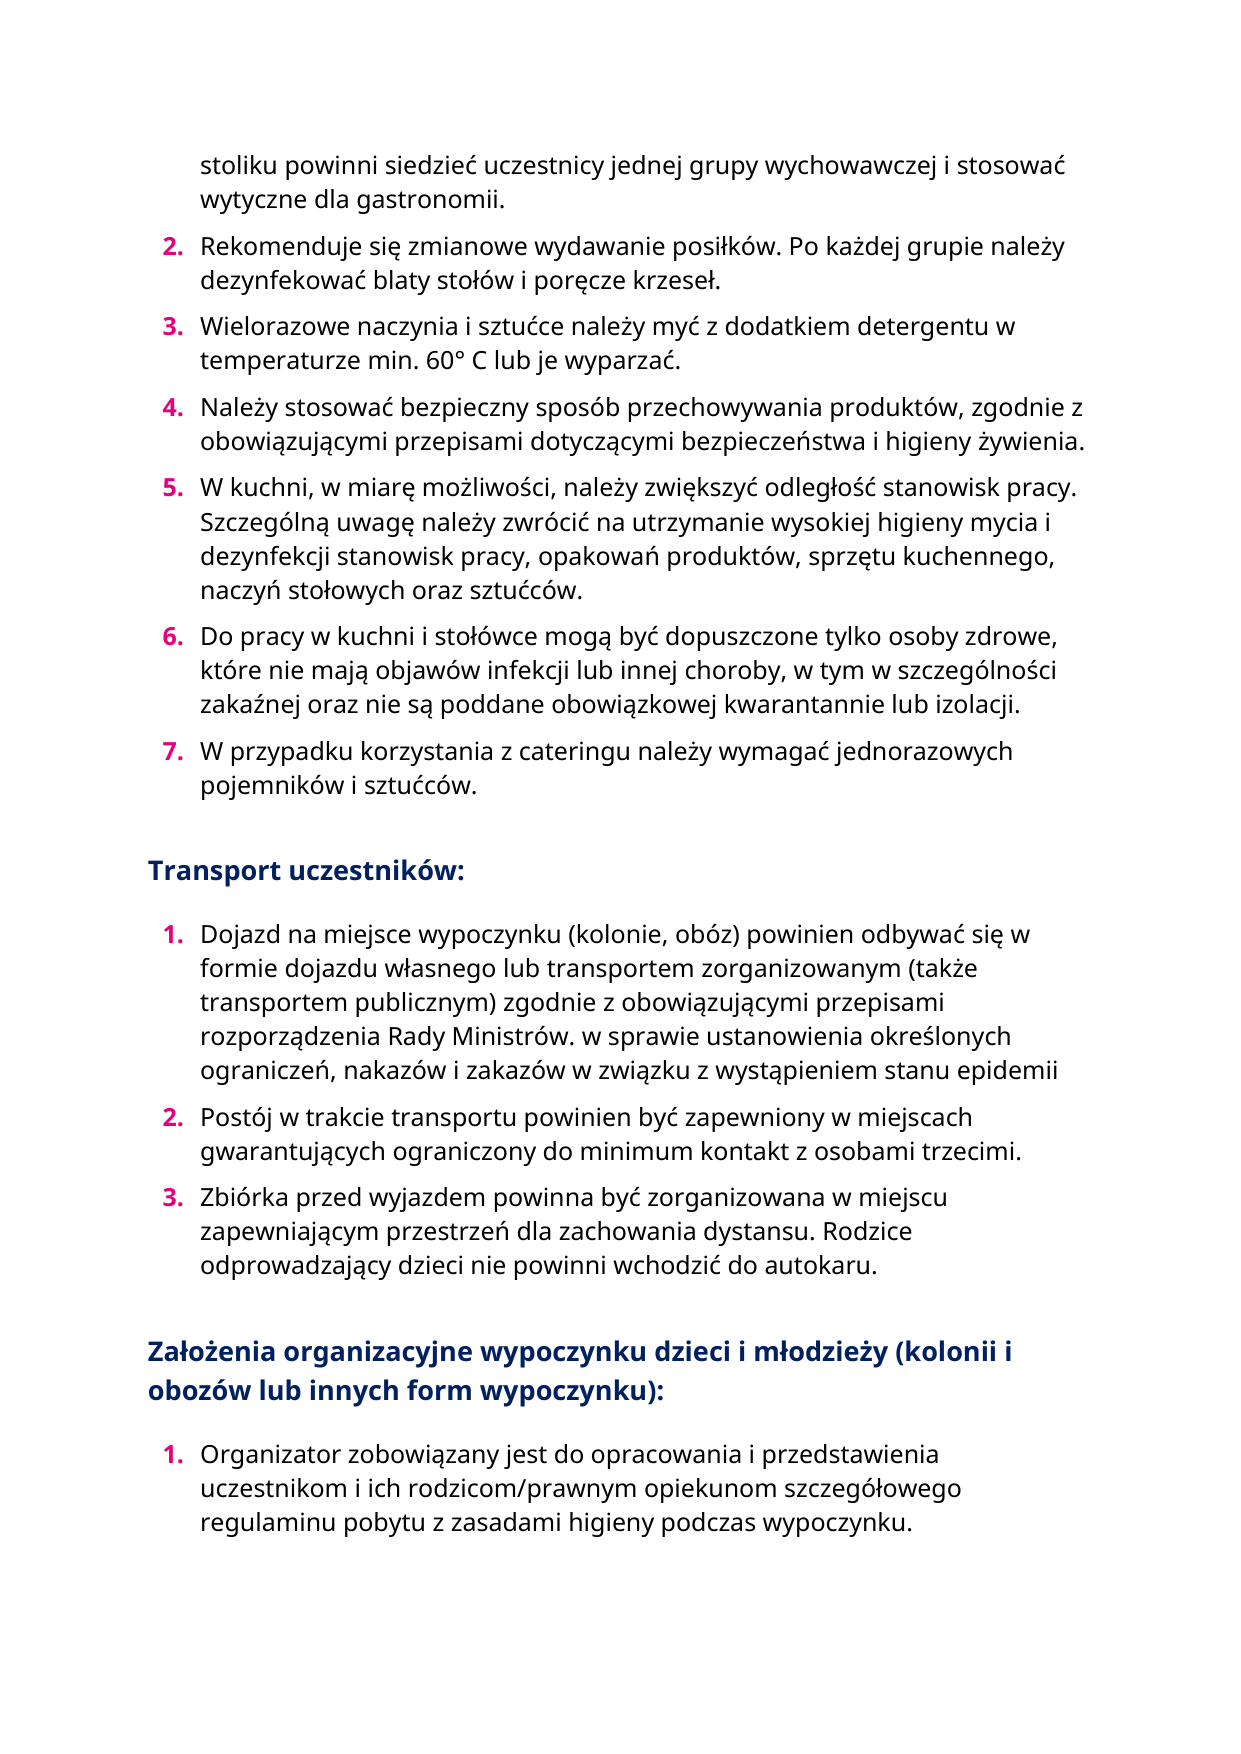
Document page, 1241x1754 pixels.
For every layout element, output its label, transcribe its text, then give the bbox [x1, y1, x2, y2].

list Należy stosować bezpieczny sposób przechowywania produktów, zgodnie z obowiązującymi przepisami dotyczącymi bezpieczeństwa i higieny żywienia. [162, 389, 1093, 458]
list Do pracy w kuchni i stołówce mogą być dopuszczone tylko osoby zdrowe, które nie mają objawów infekcji lub innej choroby, w tym w szczególności zakaźnej oraz nie są poddane obowiązkowej kwarantannie lub izolacji. [162, 619, 1093, 721]
list W kuchni, w miarę możliwości, należy zwiększyć odległość stanowisk pracy. Szczególną uwagę należy zwrócić na utrzymanie wysokiej higieny mycia i dezynfekcji stanowisk pracy, opakowań produktów, sprzętu kuchennego, naczyń stołowych oraz sztućców. [162, 470, 1093, 606]
list W przypadku korzystania z cateringu należy wymagać jednorazowych pojemników i sztućców. [162, 733, 1093, 802]
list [162, 148, 1093, 216]
subtitle Założenia organizacyjne wypoczynku dzieci i młodzieży (kolonii i obozów lub innych form wypoczynku): [148, 1332, 1093, 1409]
list Organizator zobowiązany jest do opracowania i przedstawienia uczestnikom i ich rodzicom/prawnym opiekunom szczegółowego regulaminu pobytu z zasadami higieny podczas wypoczynku. [162, 1437, 1093, 1539]
list Zbiórka przed wyjazdem powinna być zorganizowana w miejscu zapewniającym przestrzeń dla zachowania dystansu. Rodzice odprowadzający dzieci nie powinni wchodzić do autokaru. [162, 1180, 1093, 1282]
subtitle Transport uczestników: [148, 852, 1093, 888]
list Rekomenduje się zmianowe wydawanie posiłków. Po każdej grupie należy dezynfekować blaty stołów i poręcze krzeseł. [162, 228, 1093, 296]
list Postój w trakcie transportu powinien być zapewniony w miejscach gwarantujących ograniczony do minimum kontakt z osobami trzecimi. [162, 1099, 1093, 1167]
list Dojazd na miejsce wypoczynku (kolonie, obóz) powinien odbywać się w formie dojazdu własnego lub transportem zorganizowanym (także transportem publicznym) zgodnie z obowiązującymi przepisami rozporządzenia Rady Ministrów. w sprawie ustanowienia określonych ograniczeń, nakazów i zakazów w związku z wystąpieniem stanu epidemii [162, 916, 1093, 1087]
list Wielorazowe naczynia i sztućce należy myć z dodatkiem detergentu w temperaturze min. 60° C lub je wyparzać. [162, 309, 1093, 377]
